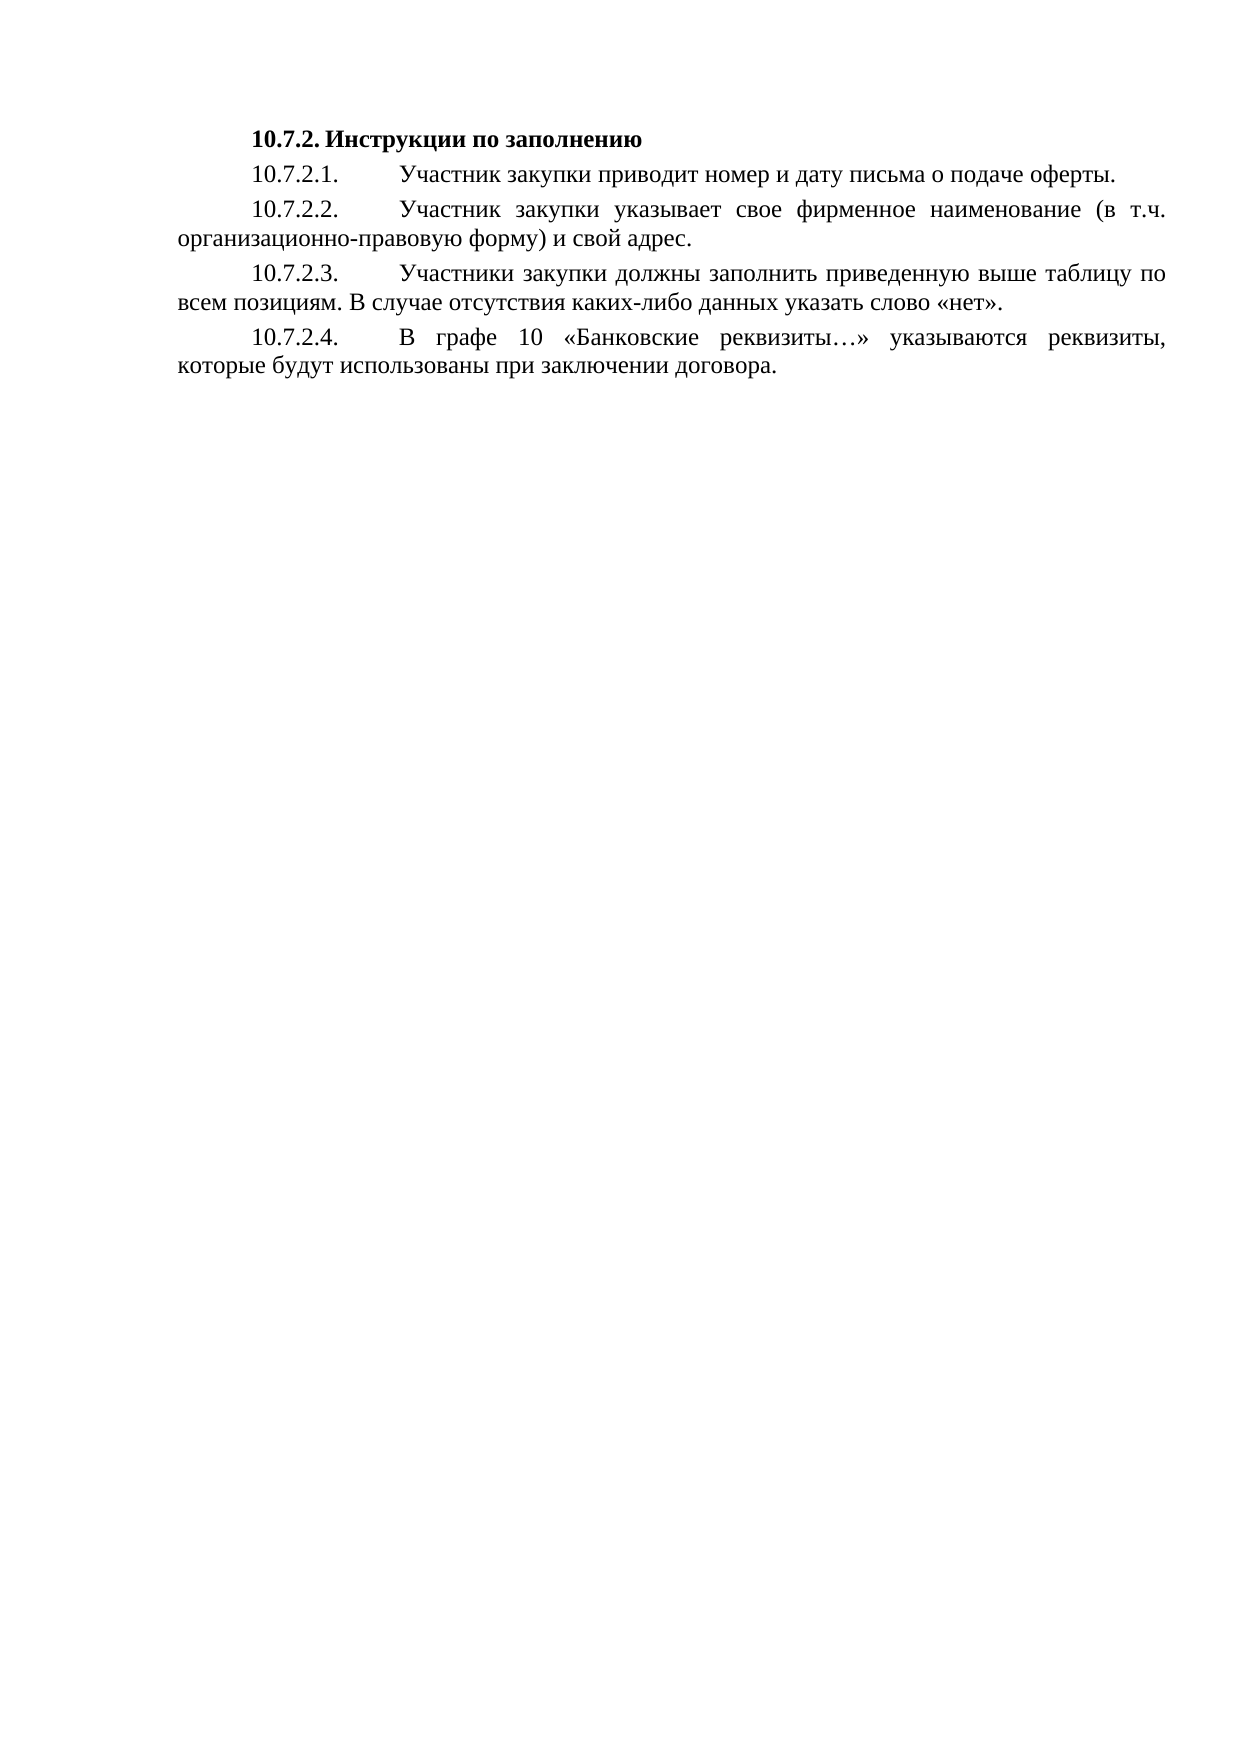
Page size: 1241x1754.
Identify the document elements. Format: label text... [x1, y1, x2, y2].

list Участник закупки указывает свое фирменное наименование (в т.ч. организационно-правовую форму) и свой адрес. [177, 194, 1167, 252]
list Участник закупки приводит номер и дату письма о подаче оферты. [177, 159, 1167, 188]
list Инструкции по заполнению [177, 124, 1167, 153]
list Участники закупки должны заполнить приведенную выше таблицу по всем позициям. В случае отсутствия каких-либо данных указать слово «нет». [177, 258, 1167, 316]
list В графе 10 «Банковские реквизиты…» указываются реквизиты, которые будут использованы при заключении договора. [177, 322, 1167, 379]
